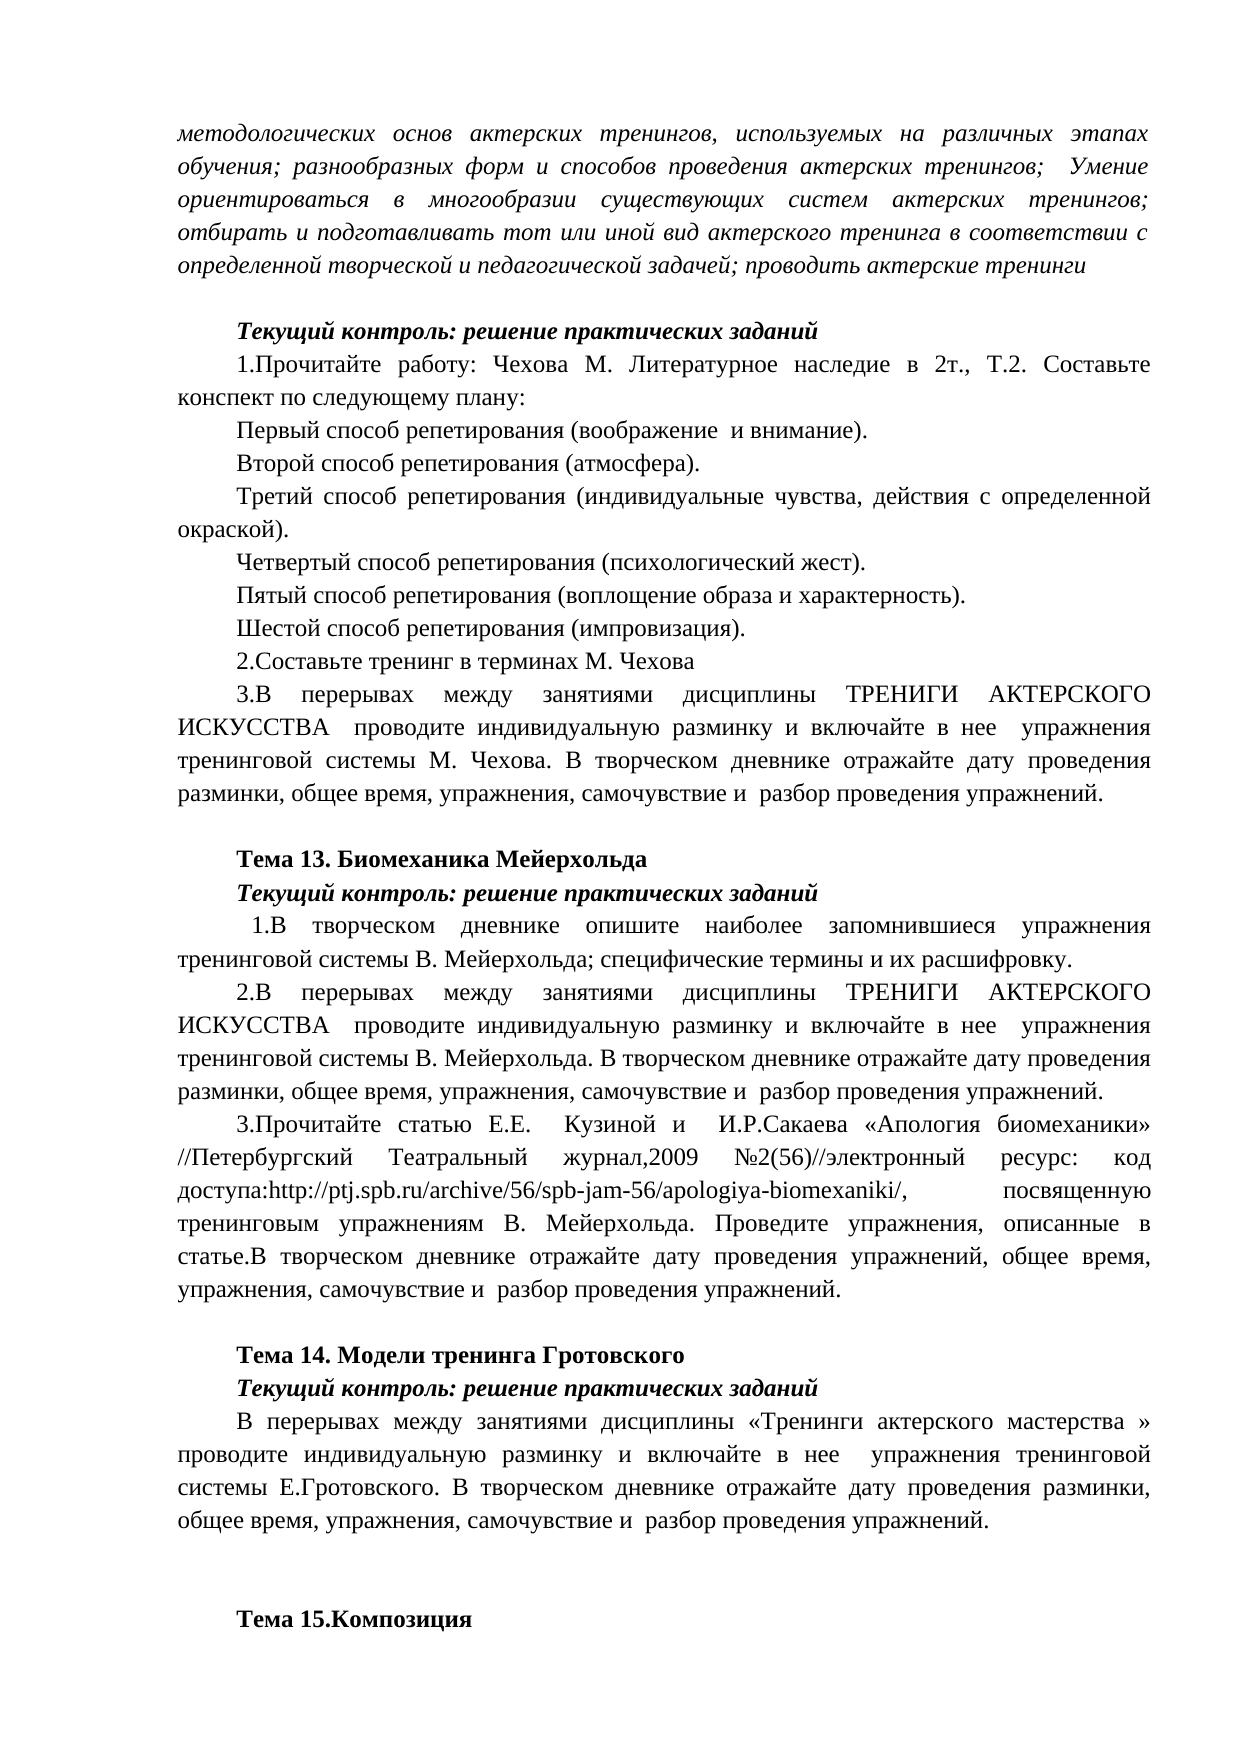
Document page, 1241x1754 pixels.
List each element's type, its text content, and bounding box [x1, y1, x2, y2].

text Текущий контроль: решение практических заданий [177, 1373, 1152, 1402]
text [177, 118, 1152, 279]
text Шестой способ репетирования (импровизация). [177, 613, 1152, 642]
text Тема 14. Модели тренинга Гротовского [177, 1340, 1152, 1369]
text Третий способ репетирования (индивидуальные чувства, действия с определенной окраской). [177, 481, 1152, 543]
text 3.Прочитайте статью Е.Е. Кузиной и И.Р.Сакаева «Апология биомеханики» //Петербургский Театральный журнал,2009 №2(56)//электронный ресурс: код доступа:http://ptj.spb.ru/archive/56/spb-jam-56/apologiya-biomexaniki/, посвященную тренинговым упражнениям В. Мейерхольда. Проведите упражнения, описанные в статье.В творческом дневнике отражайте дату проведения упражнений, общее время, упражнения, самочувствие и разбор проведения упражнений. [177, 1109, 1152, 1303]
text Второй способ репетирования (атмосфера). [177, 448, 1152, 477]
text Тема 15.Композиция [177, 1604, 1152, 1633]
text Пятый способ репетирования (воплощение образа и характерность). [177, 580, 1152, 609]
text 1.В творческом дневнике опишите наиболее запомнившиеся упражнения тренинговой системы В. Мейерхольда; специфические термины и их расшифровку. [177, 911, 1152, 972]
text Текущий контроль: решение практических заданий [177, 316, 1152, 345]
text 1.Прочитайте работу: Чехова М. Литературное наследие в 2т., Т.2. Составьте конспект по следующему плану: [177, 349, 1152, 411]
text Первый способ репетирования (воображение и внимание). [177, 415, 1152, 444]
text Текущий контроль: решение практических заданий [177, 878, 1152, 906]
text В перерывах между занятиями дисциплины «Тренинги актерского мастерства » проводите индивидуальную разминку и включайте в нее упражнения тренинговой системы Е.Гротовского. В творческом дневнике отражайте дату проведения разминки, общее время, упражнения, самочувствие и разбор проведения упражнений. [177, 1406, 1152, 1534]
text 2.Составьте тренинг в терминах М. Чехова [177, 646, 1152, 675]
text 3.В перерывах между занятиями дисциплины ТРЕНИГИ АКТЕРСКОГО ИСКУССТВА проводите индивидуальную разминку и включайте в нее упражнения тренинговой системы М. Чехова. В творческом дневнике отражайте дату проведения разминки, общее время, упражнения, самочувствие и разбор проведения упражнений. [177, 679, 1152, 807]
text 2.В перерывах между занятиями дисциплины ТРЕНИГИ АКТЕРСКОГО ИСКУССТВА проводите индивидуальную разминку и включайте в нее упражнения тренинговой системы В. Мейерхольда. В творческом дневнике отражайте дату проведения разминки, общее время, упражнения, самочувствие и разбор проведения упражнений. [177, 977, 1152, 1104]
text Тема 13. Биомеханика Мейерхольда [177, 844, 1152, 873]
text Четвертый способ репетирования (психологический жест). [177, 547, 1152, 576]
